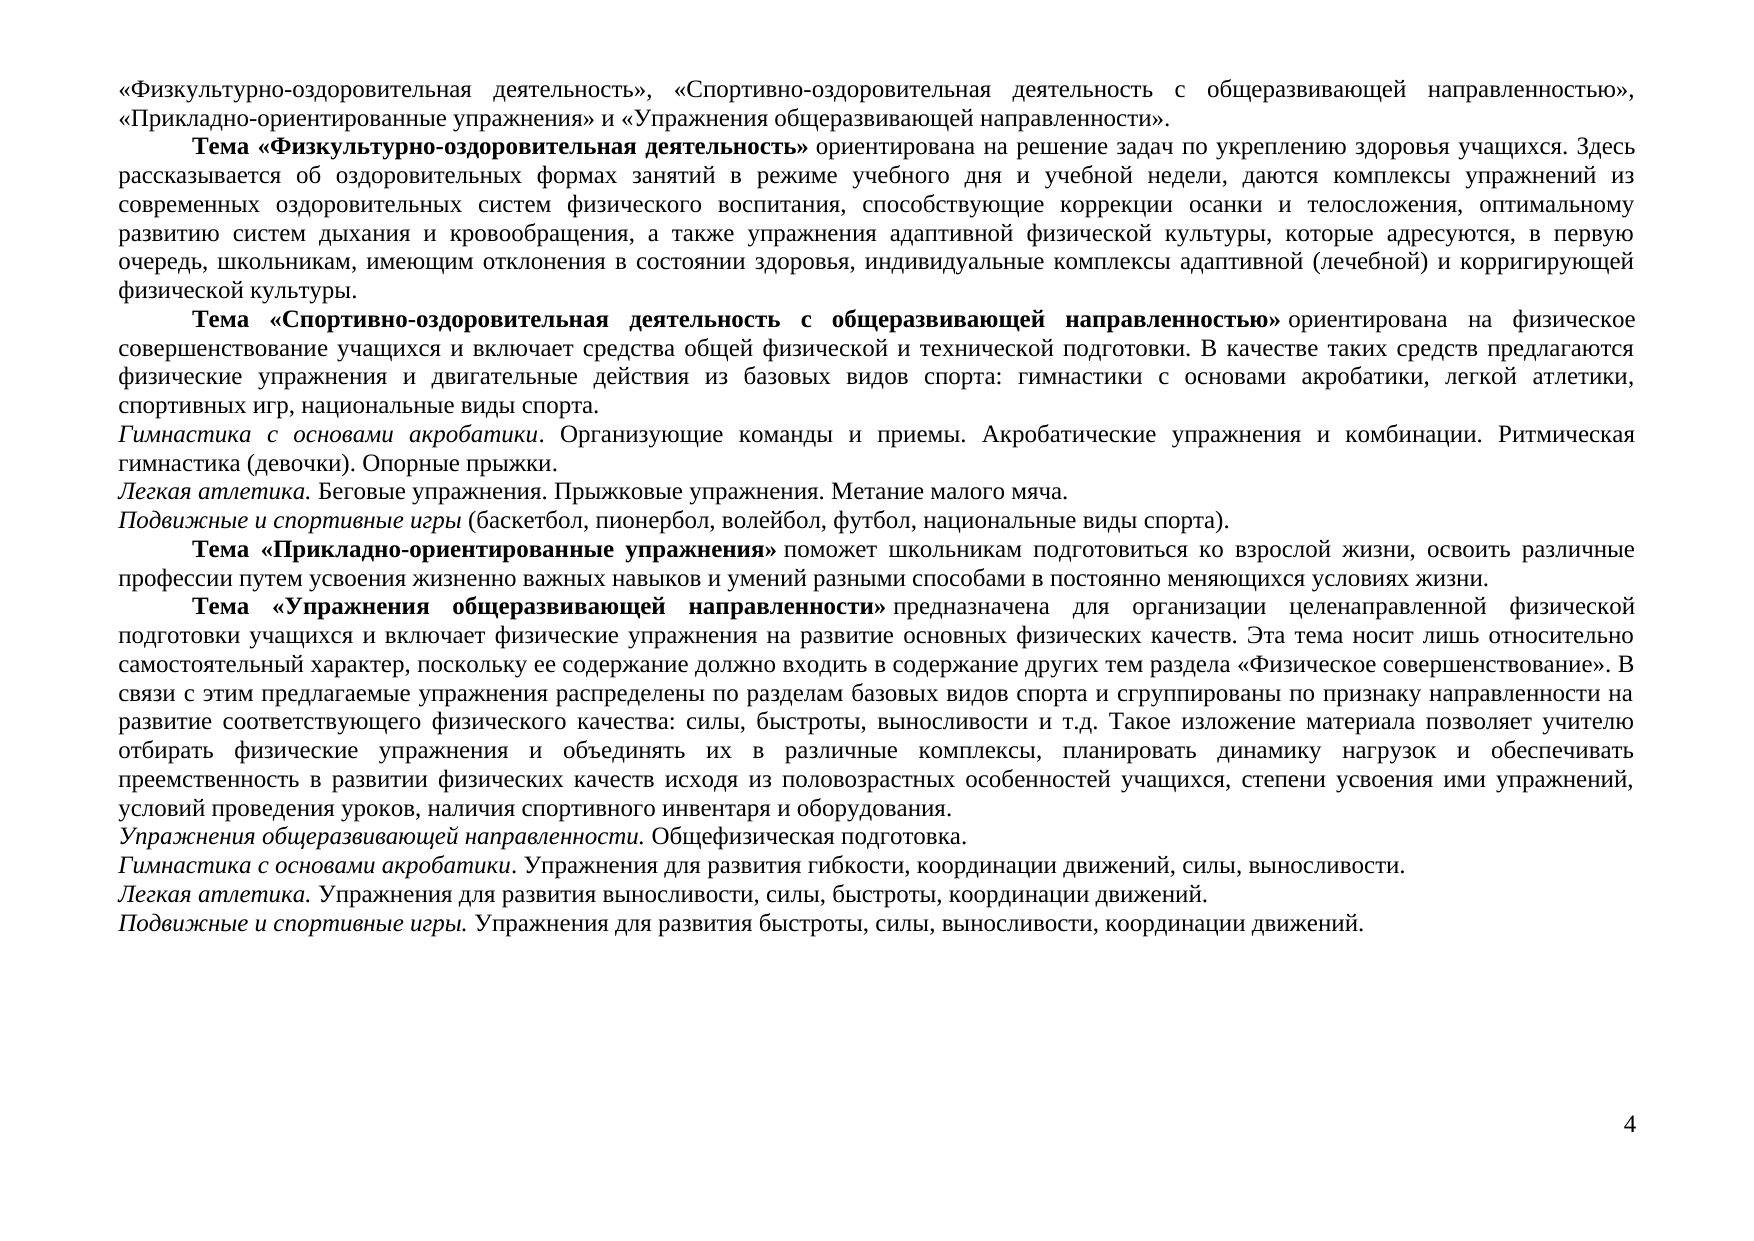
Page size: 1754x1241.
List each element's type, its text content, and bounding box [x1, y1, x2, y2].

text Тема «Прикладно-ориентированные упражнения» поможет школьникам подготовиться ко взрослой жизни, освоить различные профессии путем усвоения жизненно важных навыков и умений разными способами в постоянно меняющихся условиях жизни. [118, 534, 1636, 591]
text Легкая атлетика. Беговые упражнения. Прыжковые упражнения. Метание малого мяча. [118, 476, 1636, 505]
text Упражнения общеразвивающей направленности. Общефизическая подготовка. [118, 821, 1636, 850]
text Тема «Упражнения общеразвивающей направленности» предназначена для организации целенаправленной физической подготовки учащихся и включает физические упражнения на развитие основных физических качеств. Эта тема носит лишь относительно самостоятельный характер, поскольку ее содержание должно входить в содержание других тем раздела «Физическое совершенствование». В связи с этим предлагаемые упражнения распределены по разделам базовых видов спорта и сгруппированы по признаку направленности на развитие соответствующего физического качества: силы, быстроты, выносливости и т.д. Такое изложение материала позволяет учителю отбирать физические упражнения и объединять их в различные комплексы, планировать динамику нагрузок и обеспечивать преемственность в развитии физических качеств исходя из половозрастных особенностей учащихся, степени усвоения ими упражнений, условий проведения уроков, наличия спортивного инвентаря и оборудования. [118, 591, 1636, 821]
text Гимнастика с основами акробатики. Организующие команды и приемы. Акробатические упражнения и комбинации. Ритмическая гимнастика (девочки). Опорные прыжки. [118, 419, 1636, 476]
text Подвижные и спортивные игры (баскетбол, пионербол, волейбол, футбол, национальные виды спорта). [118, 505, 1636, 534]
text Тема «Физкультурно-оздоровительная деятельность» ориентирована на решение задач по укреплению здоровья учащихся. Здесь рассказывается об оздоровительных формах занятий в режиме учебного дня и учебной недели, даются комплексы упражнений из современных оздоровительных систем физического воспитания, способствующие коррекции осанки и телосложения, оптимальному развитию систем дыхания и кровообращения, а также упражнения адаптивной физической культуры, которые адресуются, в первую очередь, школьникам, имеющим отклонения в состоянии здоровья, индивидуальные комплексы адаптивной (лечебной) и корригирующей физической культуры. [118, 131, 1636, 304]
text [118, 74, 1636, 131]
text Легкая атлетика. Упражнения для развития выносливости, силы, быстроты, координации движений. [118, 879, 1636, 908]
text Тема «Спортивно-оздоровительная деятельность с общеразвивающей направленностью» ориентирована на физическое совершенствование учащихся и включает средства общей физической и технической подготовки. В качестве таких средств предлагаются физические упражнения и двигательные действия из базовых видов спорта: гимнастики с основами акробатики, легкой атлетики, спортивных игр, национальные виды спорта. [118, 304, 1636, 419]
text Гимнастика с основами акробатики. Упражнения для развития гибкости, координации движений, силы, выносливости. [118, 850, 1636, 879]
text Подвижные и спортивные игры. Упражнения для развития быстроты, силы, выносливости, координации движений. [118, 908, 1636, 936]
